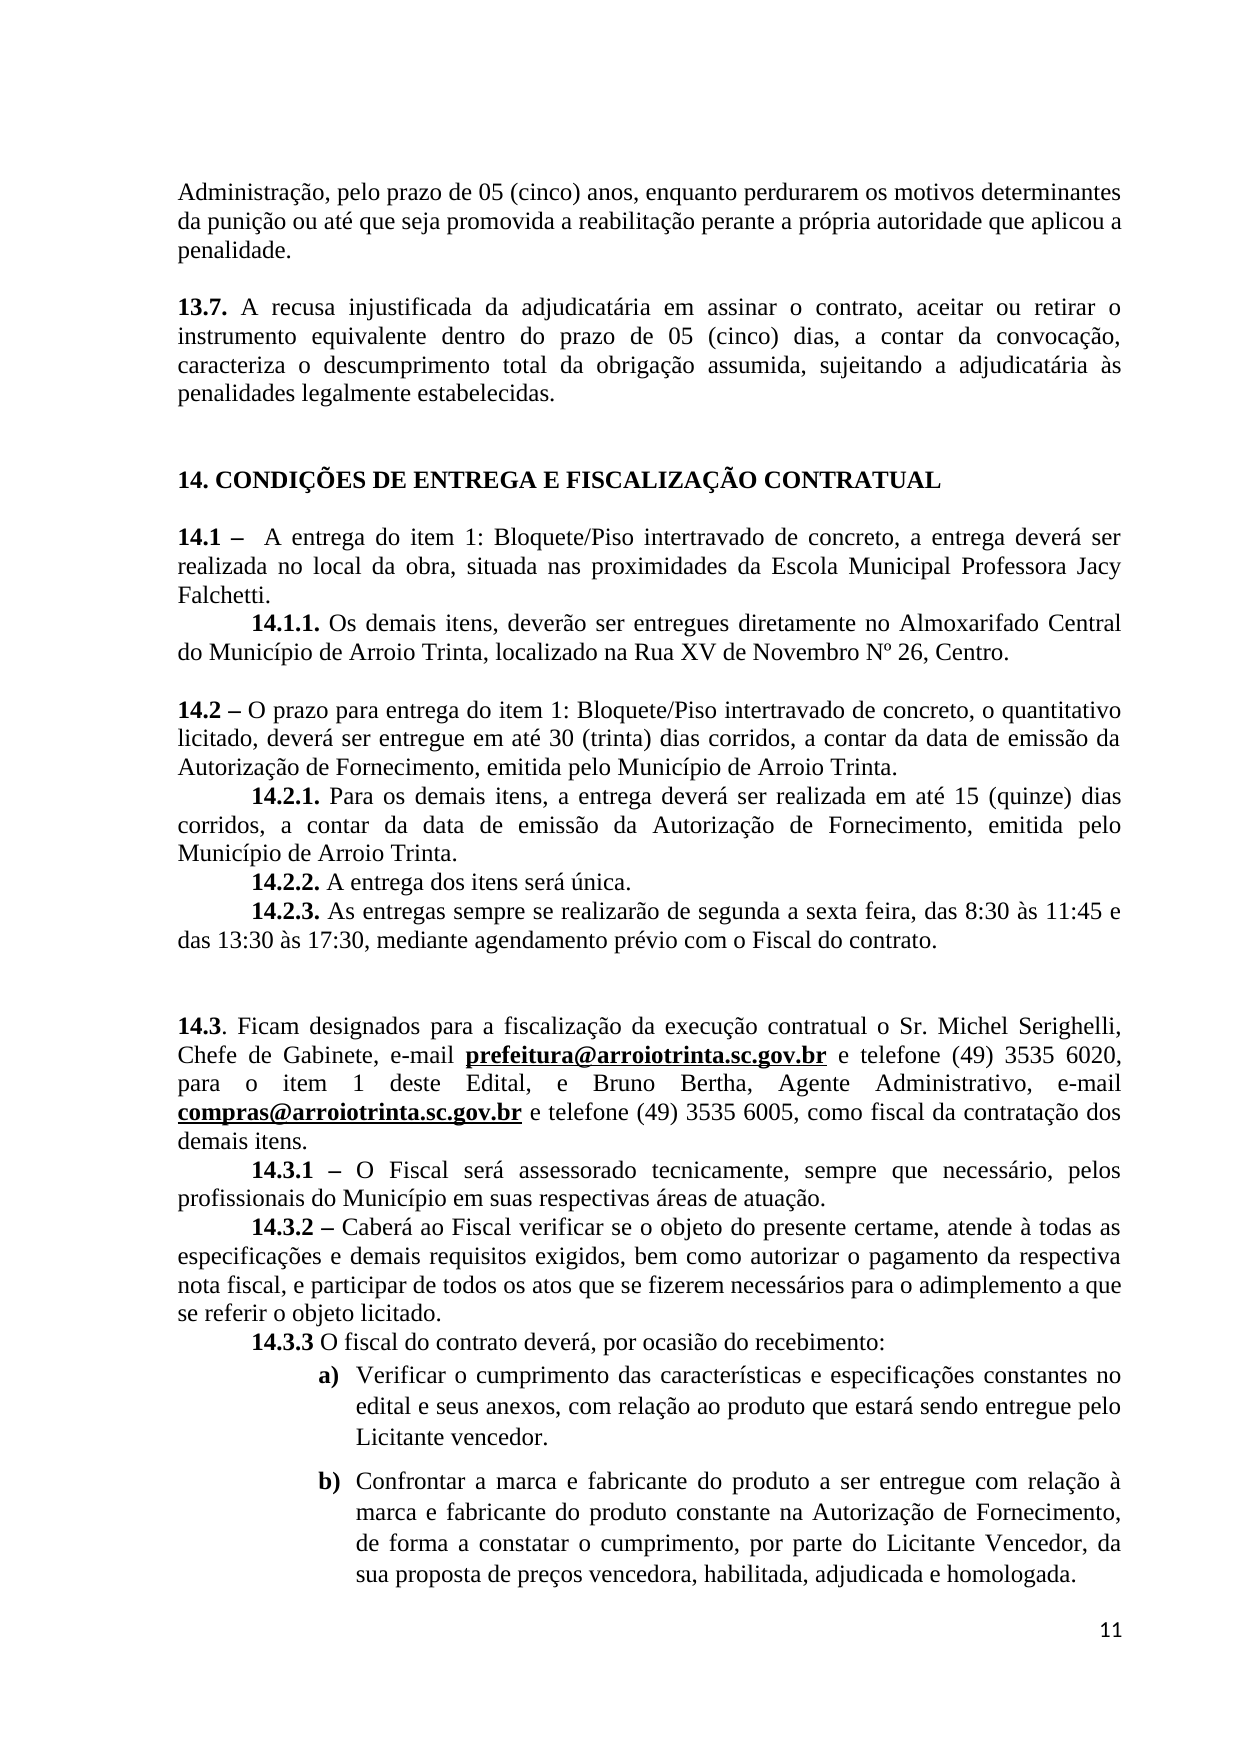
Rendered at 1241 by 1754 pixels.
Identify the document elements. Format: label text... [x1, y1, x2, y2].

text 13.7. A recusa injustificada da adjudicatária em assinar o contrato, aceitar ou retirar o instrumento equivalente dentro do prazo de 05 (cinco) dias, a contar da convocação, caracteriza o descumprimento total da obrigação assumida, sujeitando a adjudicatária às penalidades legalmente estabelecidas. [177, 292, 1122, 407]
list Verificar o cumprimento das características e especificações constantes no edital e seus anexos, com relação ao produto que estará sendo entregue pelo Licitante vencedor. [318, 1360, 1122, 1451]
text 14.3.1 – O Fiscal será assessorado tecnicamente, sempre que necessário, pelos profissionais do Município em suas respectivas áreas de atuação. [177, 1155, 1122, 1212]
text 14.2.1. Para os demais itens, a entrega deverá ser realizada em até 15 (quinze) dias corridos, a contar da data de emissão da Autorização de Fornecimento, emitida pelo Município de Arroio Trinta. [177, 781, 1122, 867]
text 14.1 – A entrega do item 1: Bloquete/Piso intertravado de concreto, a entrega deverá ser realizada no local da obra, situada nas proximidades da Escola Municipal Professora Jacy Falchetti. [177, 522, 1122, 608]
text 14.1.1. Os demais itens, deverão ser entregues diretamente no Almoxarifado Central do Município de Arroio Trinta, localizado na Rua XV de Novembro Nº 26, Centro. [177, 608, 1122, 666]
text 14.2.2. A entrega dos itens será única. [251, 867, 1122, 896]
text 14. CONDIÇÕES DE ENTREGA E FISCALIZAÇÃO CONTRATUAL [177, 465, 1122, 493]
list Confrontar a marca e fabricante do produto a ser entregue com relação à marca e fabricante do produto constante na Autorização de Fornecimento, de forma a constatar o cumprimento, por parte do Licitante Vencedor, da sua proposta de preços vencedora, habilitada, adjudicada e homologada. [318, 1466, 1122, 1588]
text 14.3.3 O fiscal do contrato deverá, por ocasião do recebimento: [177, 1327, 1122, 1356]
text 14.2 – O prazo para entrega do item 1: Bloquete/Piso intertravado de concreto, o quantitativo licitado, deverá ser entregue em até 30 (trinta) dias corridos, a contar da data de emissão da Autorização de Fornecimento, emitida pelo Município de Arroio Trinta. [177, 695, 1122, 781]
text 14.2.3. As entregas sempre se realizarão de segunda a sexta feira, das 8:30 às 11:45 e das 13:30 às 17:30, mediante agendamento prévio com o Fiscal do contrato. [177, 896, 1122, 953]
text 14.3. Ficam designados para a fiscalização da execução contratual o Sr. Michel Serighelli, Chefe de Gabinete, e-mail prefeitura@arroiotrinta.sc.gov.br e telefone (49) 3535 6020, para o item 1 deste Edital, e Bruno Bertha, Agente Administrativo, e-mail compras@arroiotrinta.sc.gov.br e telefone (49) 3535 6005, como fiscal da contratação dos demais itens. [177, 1011, 1122, 1155]
text 14.3.2 – Caberá ao Fiscal verificar se o objeto do presente certame, atende à todas as especificações e demais requisitos exigidos, bem como autorizar o pagamento da respectiva nota fiscal, e participar de todos os atos que se fizerem necessários para o adimplemento a que se referir o objeto licitado. [177, 1212, 1122, 1327]
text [177, 177, 1122, 263]
